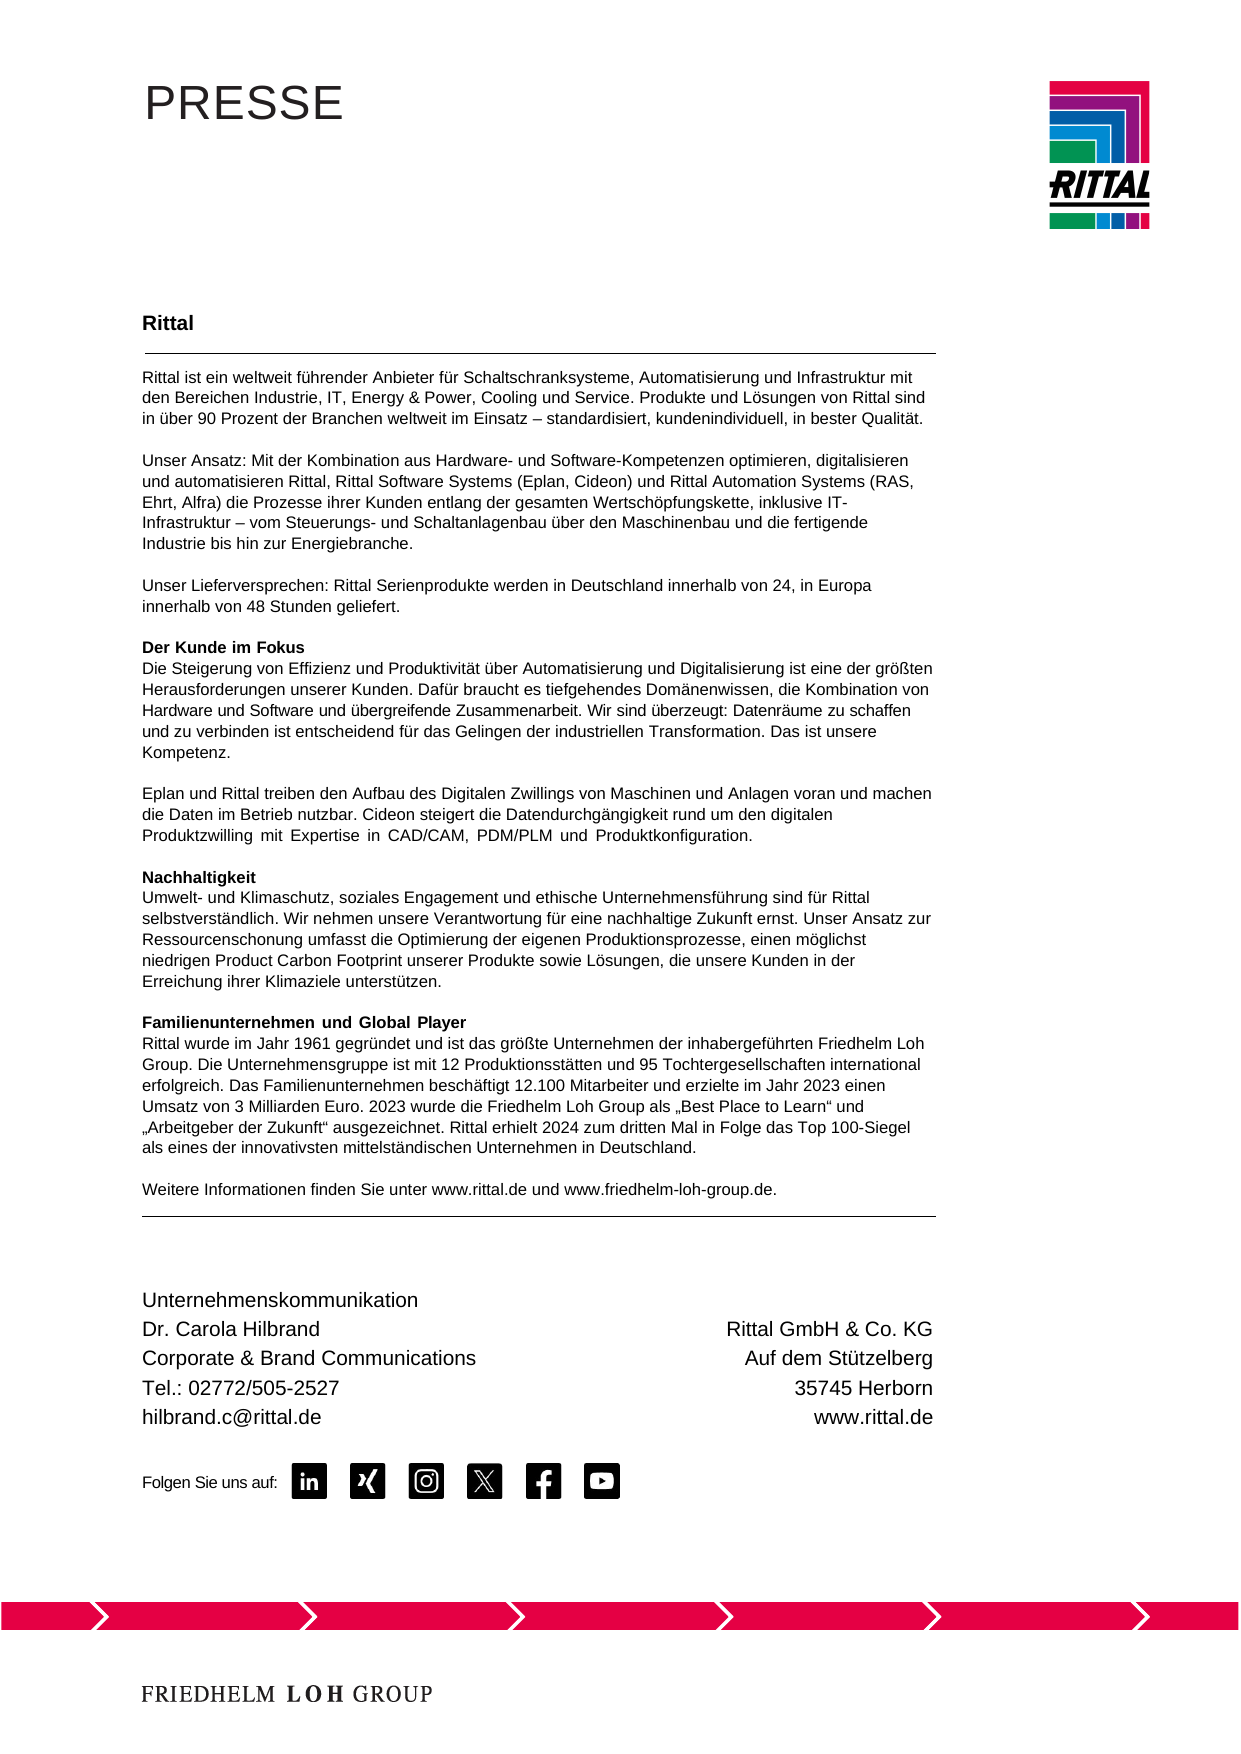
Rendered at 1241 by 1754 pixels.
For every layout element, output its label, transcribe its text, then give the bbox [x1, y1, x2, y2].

text Eplan und Rittal treiben den Aufbau des Digitalen Zwillings von Maschinen und Anlagen voran und machen die Daten im Betrieb nutzbar. Cideon steigert die Datendurchgängigkeit rund um den digitalen Produktzwilling mit Expertise in CAD/CAM, PDM/PLM und Produktkonfiguration. [142, 783, 936, 846]
text Weitere Informationen finden Sie unter www.rittal.de und www.friedhelm-loh-group.de. [142, 1179, 936, 1200]
text Nachhaltigkeit [142, 866, 936, 887]
text Unternehmenskommunikation [142, 1284, 936, 1313]
text Folgen Sie uns auf: [142, 1451, 936, 1492]
text Corporate & Brand Communications Auf dem Stützelberg [142, 1342, 936, 1372]
text Rittal ist ein weltweit führender Anbieter für Schaltschranksysteme, Automatisierung und Infrastruktur mit den Bereichen Industrie, IT, Energy & Power, Cooling und Service. Produkte und Lösungen von Rittal sind in über 90 Prozent der Branchen weltweit im Einsatz – standardisiert, kundenindividuell, in bester Qualität. [142, 366, 936, 429]
text hilbrand.c@rittal.de www.rittal.de [142, 1401, 936, 1430]
text Unser Ansatz: Mit der Kombination aus Hardware- und Software-Kompetenzen optimieren, digitalisieren und automatisieren Rittal, Rittal Software Systems (Eplan, Cideon) und Rittal Automation Systems (RAS, Ehrt, Alfra) die Prozesse ihrer Kunden entlang der gesamten Wertschöpfungskette, inklusive IT-Infrastruktur – vom Steuerungs- und Schaltanlagenbau über den Maschinenbau und die fertigende Industrie bis hin zur Energiebranche. [142, 450, 936, 554]
text Tel.: 02772/505-2527 35745 Herborn [142, 1372, 936, 1401]
text Dr. Carola Hilbrand Rittal GmbH & Co. KG [142, 1313, 936, 1342]
picture [287, 1460, 623, 1502]
text Rittal wurde im Jahr 1961 gegründet und ist das größte Unternehmen der inhabergeführten Friedhelm Loh Group. Die Unternehmensgruppe ist mit 12 Produktionsstätten und 95 Tochtergesellschaften international erfolgreich. Das Familienunternehmen beschäftigt 12.100 Mitarbeiter und erzielte im Jahr 2023 einen Umsatz von 3 Milliarden Euro. 2023 wurde die Friedhelm Loh Group als „Best Place to Learn“ und „Arbeitgeber der Zukunft“ ausgezeichnet. Rittal erhielt 2024 zum dritten Mal in Folge das Top 100-Siegel als eines der innovativsten mittelständischen Unternehmen in Deutschland. [142, 1033, 936, 1158]
picture [141, 1685, 432, 1702]
text Der Kunde im Fokus [142, 637, 936, 658]
picture [1049, 81, 1150, 229]
text Umwelt- und Klimaschutz, soziales Engagement und ethische Unternehmensführung sind für Rittal selbstverständlich. Wir nehmen unsere Verantwortung für eine nachhaltige Zukunft ernst. Unser Ansatz zur Ressourcenschonung umfasst die Optimierung der eigenen Produktionsprozesse, einen möglichst niedrigen Product Carbon Footprint unserer Produkte sowie Lösungen, die unsere Kunden in der Erreichung ihrer Klimaziele unterstützen. [142, 887, 936, 991]
picture [0, 1602, 1238, 1629]
text Rittal [142, 307, 936, 336]
text Familienunternehmen und Global Player [142, 1012, 936, 1033]
text Die Steigerung von Effizienz und Produktivität über Automatisierung und Digitalisierung ist eine der größten Herausforderungen unserer Kunden. Dafür braucht es tiefgehendes Domänenwissen, die Kombination von Hardware und Software und übergreifende Zusammenarbeit. Wir sind überzeugt: Datenräume zu schaffen und zu verbinden ist entscheidend für das Gelingen der industriellen Transformation. Das ist unsere Kompetenz. [142, 658, 936, 762]
text Unser Lieferversprechen: Rittal Serienprodukte werden in Deutschland innerhalb von 24, in Europa innerhalb von 48 Stunden geliefert. [142, 575, 936, 616]
